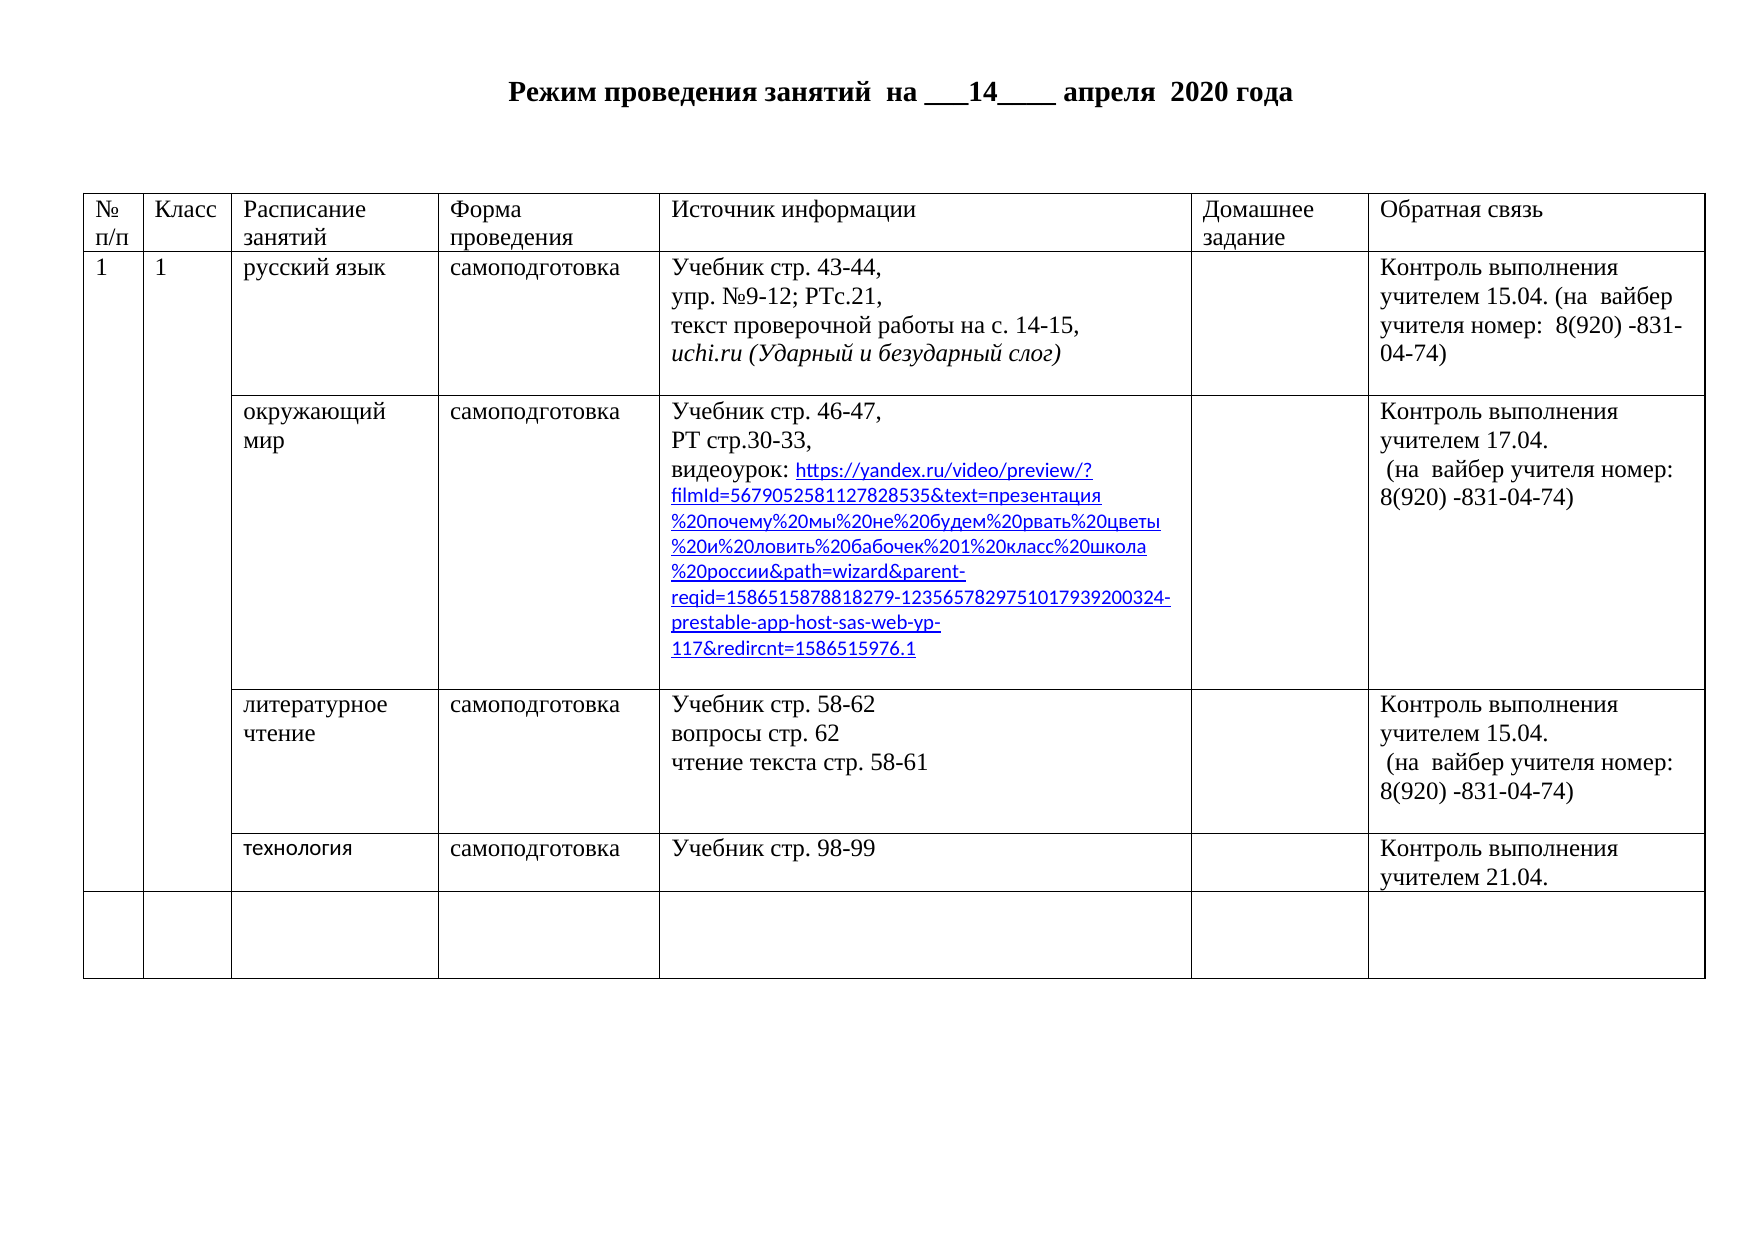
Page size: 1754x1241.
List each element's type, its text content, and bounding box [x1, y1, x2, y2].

table_cell Учебник стр. 43-44, упр. №9-12; РТс.21, текст проверочной работы на с. 14-15, uchi.ru (Ударный и безударный слог) [660, 252, 1191, 395]
table_header Обратная связь [1369, 194, 1704, 251]
table_cell технология [232, 834, 438, 891]
table_cell [84, 892, 143, 978]
table_cell [1192, 396, 1368, 688]
table_cell Учебник стр. 46-47, РТ стр.30-33, видеоурок: https://yandex.ru/video/preview/?filmId=5679052581127828535&text=презентация%20почему%20мы%20не%20будем%20рвать%20цветы%20и%20ловить%20бабочек%201%20класс%20школа%20россии&path=wizard&parent-reqid=1586515878818279-1235657829751017939200324-prestable-app-host-sas-web-yp-117&redircnt=1586515976.1 [660, 396, 1191, 688]
table_cell 1 [84, 252, 143, 891]
table_cell русский язык [232, 252, 438, 395]
table_cell [1369, 892, 1704, 978]
table_cell самоподготовка [439, 834, 659, 891]
table_cell [660, 892, 1191, 978]
table_header Источник информации [660, 194, 1191, 251]
table_cell самоподготовка [439, 252, 659, 395]
table_header Домашнее задание [1192, 194, 1368, 251]
table_header Расписание занятий [232, 194, 438, 251]
table_cell самоподготовка [439, 396, 659, 688]
table_cell [144, 892, 231, 978]
table_cell Учебник стр. 98-99 [660, 834, 1191, 891]
table_cell [1192, 892, 1368, 978]
table_cell самоподготовка [439, 690, 659, 832]
table_cell окружающий мир [232, 396, 438, 688]
table_cell литературное чтение [232, 690, 438, 832]
table_header Форма проведения [439, 194, 659, 251]
table_cell 1 [144, 252, 231, 891]
table_header Класс [144, 194, 231, 251]
table_cell Контроль выполнения учителем 15.04. (на вайбер учителя номер: 8(920) -831-04-74) [1369, 690, 1704, 832]
table_header № п/п [84, 194, 143, 251]
table_cell Контроль выполнения учителем 21.04. [1369, 834, 1704, 891]
text Режим проведения занятий на ___14____ апреля 2020 года [118, 74, 1683, 107]
table_cell Учебник стр. 58-62 вопросы стр. 62 чтение текста стр. 58-61 [660, 690, 1191, 832]
table_cell [1192, 834, 1368, 891]
table_cell [1192, 690, 1368, 832]
table_cell [232, 892, 438, 978]
table_cell [1192, 252, 1368, 395]
table_cell Контроль выполнения учителем 17.04. (на вайбер учителя номер: 8(920) -831-04-74) [1369, 396, 1704, 688]
table_cell Контроль выполнения учителем 15.04. (на вайбер учителя номер: 8(920) -831-04-74) [1369, 252, 1704, 395]
table_cell [439, 892, 659, 978]
